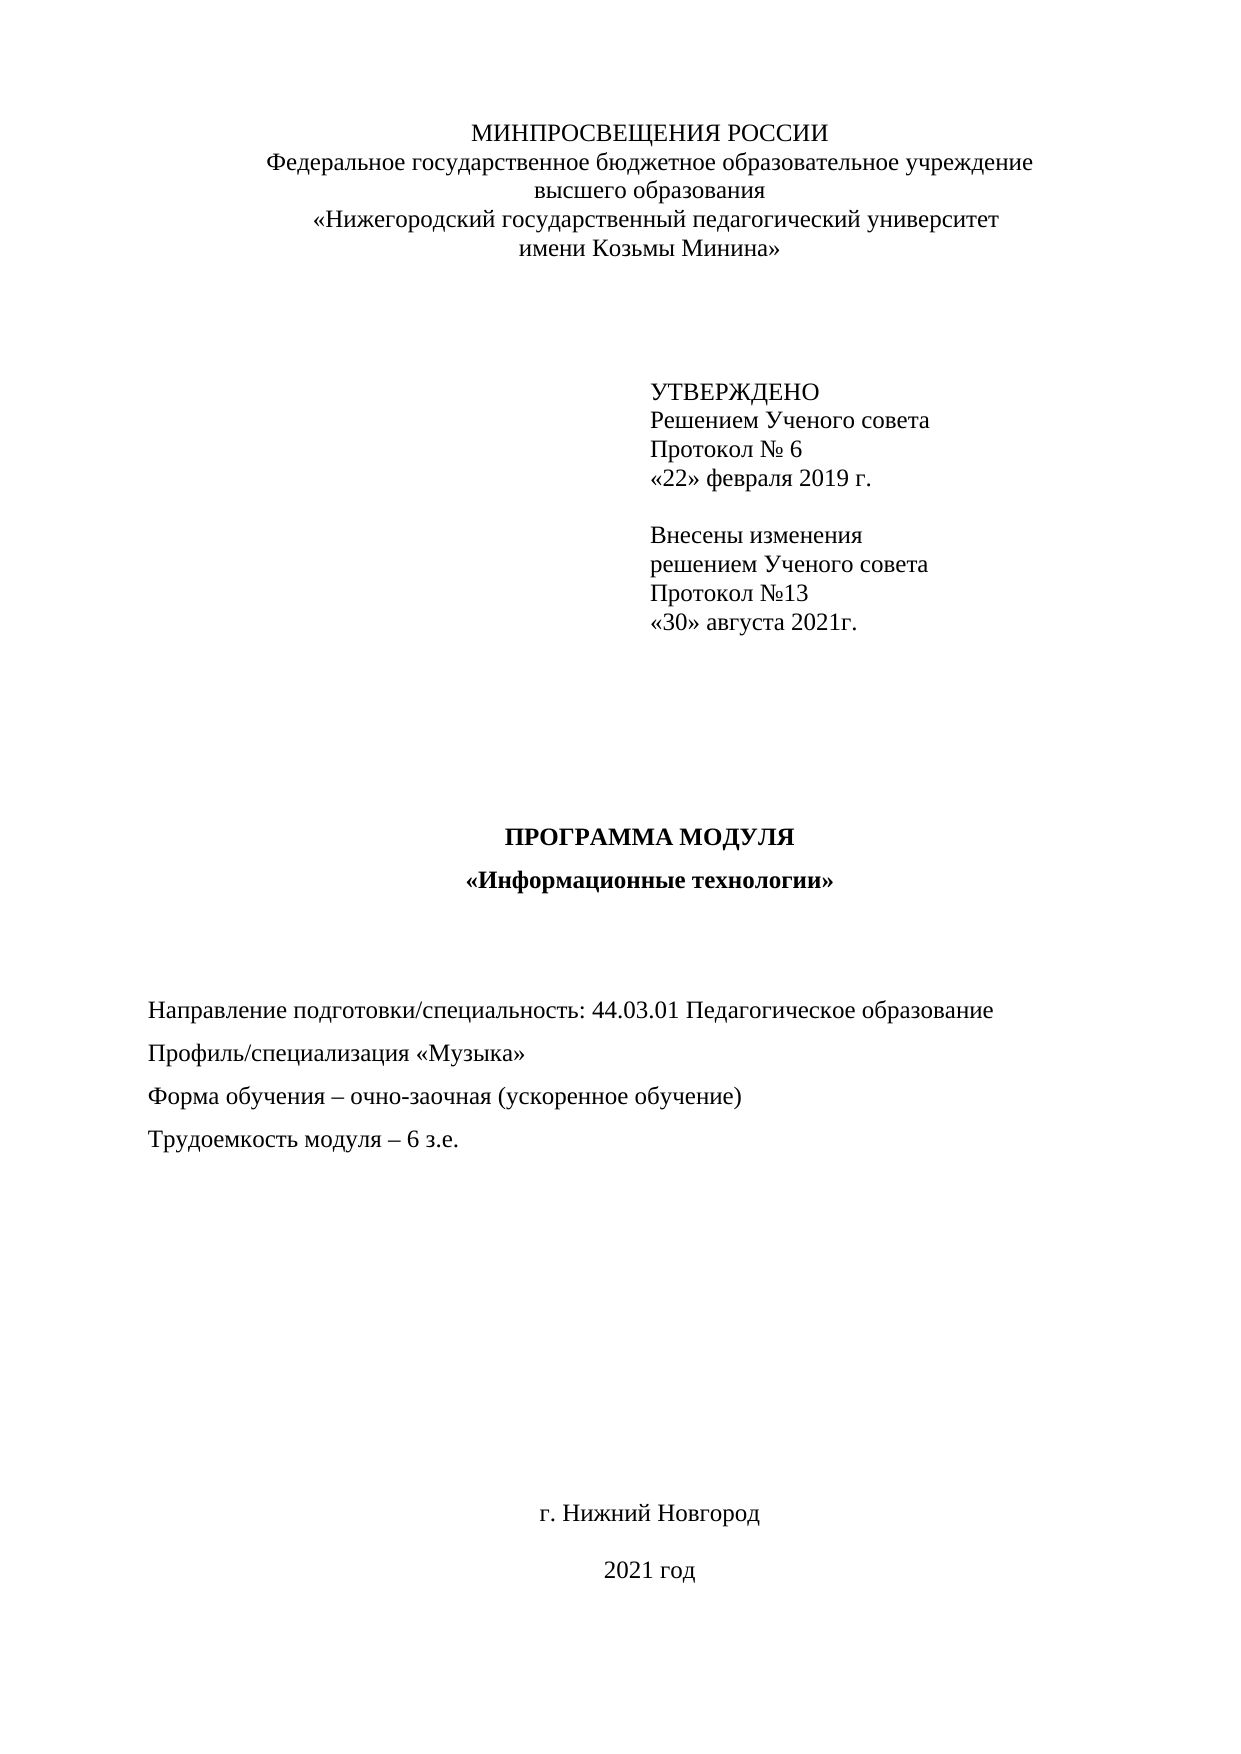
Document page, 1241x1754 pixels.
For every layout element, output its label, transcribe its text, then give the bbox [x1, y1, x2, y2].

text Протокол № 6 [650, 434, 1152, 463]
text г. Нижний Новгород [148, 1498, 1152, 1527]
text Федеральное государственное бюджетное образовательное учреждение [148, 147, 1152, 176]
text Трудоемкость модуля – 6 з.е. [148, 1124, 1152, 1153]
text высшего образования [148, 176, 1152, 204]
text Направление подготовки/специальность: 44.03.01 Педагогическое образование [148, 995, 1152, 1024]
text решением Ученого совета [650, 549, 1152, 578]
text «30» августа 2021г. [650, 607, 1152, 636]
text МИНПРОСВЕЩЕНИЯ РОССИИ [148, 118, 1152, 147]
text «Нижегородский государственный педагогический университет [148, 204, 1152, 233]
text программа модуля [148, 822, 1152, 851]
text «22» февраля 2019 г. [650, 463, 1152, 492]
text 2021 год [148, 1556, 1152, 1584]
text Решением Ученого совета [650, 406, 1152, 434]
text УТВЕРЖДЕНО [650, 377, 1152, 406]
text «Информационные технологии» [148, 866, 1152, 894]
text Внесены изменения [650, 521, 1152, 549]
text Профиль/специализация «Музыка» [148, 1038, 1152, 1067]
text Форма обучения – очно-заочная (ускоренное обучение) [148, 1081, 1152, 1110]
text Протокол №13 [650, 578, 1152, 607]
text имени Козьмы Минина» [148, 233, 1152, 262]
